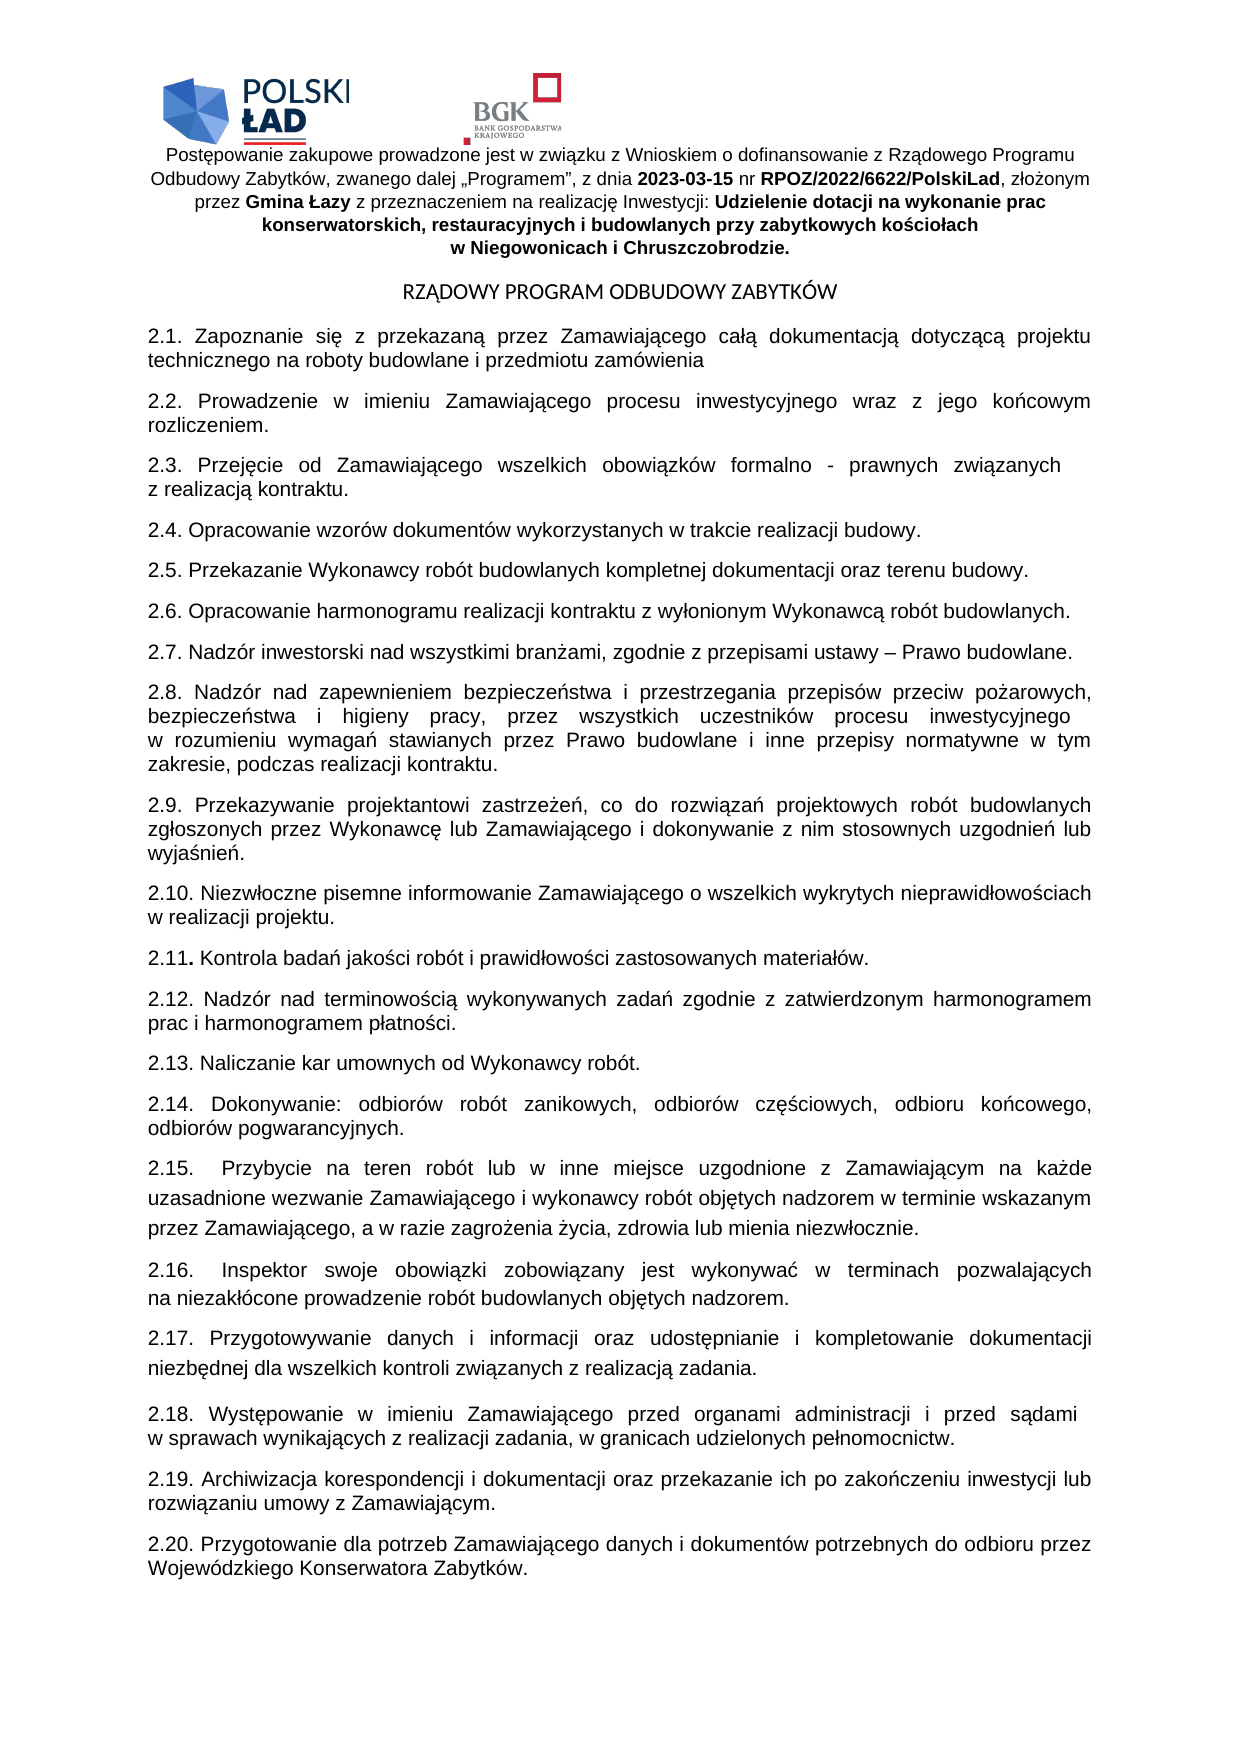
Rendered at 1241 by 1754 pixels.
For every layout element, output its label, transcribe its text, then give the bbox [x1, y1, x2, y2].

text 2.13. Naliczanie kar umownych od Wykonawcy robót. [148, 1051, 1093, 1075]
text 2.3. Przejęcie od Zamawiającego wszelkich obowiązków formalno - prawnych związanych z realizacją kontraktu. [148, 453, 1093, 501]
text 2.18. Występowanie w imieniu Zamawiającego przed organami administracji i przed sądami w sprawach wynikających z realizacji zadania, w granicach udzielonych pełnomocnictw. [148, 1402, 1093, 1450]
text 2.8. Nadzór nad zapewnieniem bezpieczeństwa i przestrzegania przepisów przeciw pożarowych, bezpieczeństwa i higieny pracy, przez wszystkich uczestników procesu inwestycyjnego w rozumieniu wymagań stawianych przez Prawo budowlane i inne przepisy normatywne w tym zakresie, podczas realizacji kontraktu. [148, 680, 1093, 776]
text 2.4. Opracowanie wzorów dokumentów wykorzystanych w trakcie realizacji budowy. [148, 518, 1093, 542]
text 2.7. Nadzór inwestorski nad wszystkimi branżami, zgodnie z przepisami ustawy – Prawo budowlane. [148, 639, 1093, 663]
text 2.10. Niezwłoczne pisemne informowanie Zamawiającego o wszelkich wykrytych nieprawidłowościach w realizacji projektu. [148, 881, 1093, 929]
text 2.20. Przygotowanie dla potrzeb Zamawiającego danych i dokumentów potrzebnych do odbioru przez Wojewódzkiego Konserwatora Zabytków. [148, 1531, 1093, 1579]
text 2.9. Przekazywanie projektantowi zastrzeżeń, co do rozwiązań projektowych robót budowlanych zgłoszonych przez Wykonawcę lub Zamawiającego i dokonywanie z nim stosownych uzgodnień lub wyjaśnień. [148, 793, 1093, 864]
list Przybycie na teren robót lub w inne miejsce uzgodnione z Zamawiającym na każde uzasadnione wezwanie Zamawiającego i wykonawcy robót objętych nadzorem w terminie wskazanym przez Zamawiającego, a w razie zagrożenia życia, zdrowia lub mienia niezwłocznie. [148, 1156, 1093, 1240]
text 2.12. Nadzór nad terminowością wykonywanych zadań zgodnie z zatwierdzonym harmonogramem prac i harmonogramem płatności. [148, 986, 1093, 1034]
text 2.5. Przekazanie Wykonawcy robót budowlanych kompletnej dokumentacji oraz terenu budowy. [148, 558, 1093, 582]
text 2.19. Archiwizacja korespondencji i dokumentacji oraz przekazanie ich po zakończeniu inwestycji lub rozwiązaniu umowy z Zamawiającym. [148, 1467, 1093, 1515]
text 2.11. Kontrola badań jakości robót i prawidłowości zastosowanych materiałów. [148, 946, 1093, 970]
list Inspektor swoje obowiązki zobowiązany jest wykonywać w terminach pozwalających na niezakłócone prowadzenie robót budowlanych objętych nadzorem. [148, 1258, 1093, 1310]
text 2.14. Dokonywanie: odbiorów robót zanikowych, odbiorów częściowych, odbioru końcowego, odbiorów pogwarancyjnych. [148, 1092, 1093, 1139]
text 2.6. Opracowanie harmonogramu realizacji kontraktu z wyłonionym Wykonawcą robót budowlanych. [148, 599, 1093, 623]
text 2.2. Prowadzenie w imieniu Zamawiającego procesu inwestycyjnego wraz z jego końcowym rozliczeniem. [148, 388, 1093, 436]
text 2.17. Przygotowywanie danych i informacji oraz udostępnianie i kompletowanie dokumentacji niezbędnej dla wszelkich kontroli związanych z realizacją zadania. [148, 1326, 1093, 1380]
picture [163, 78, 349, 145]
picture [463, 73, 562, 145]
text 2.1. Zapoznanie się z przekazaną przez Zamawiającego całą dokumentacją dotyczącą projektu technicznego na roboty budowlane i przedmiotu zamówienia [148, 324, 1093, 372]
